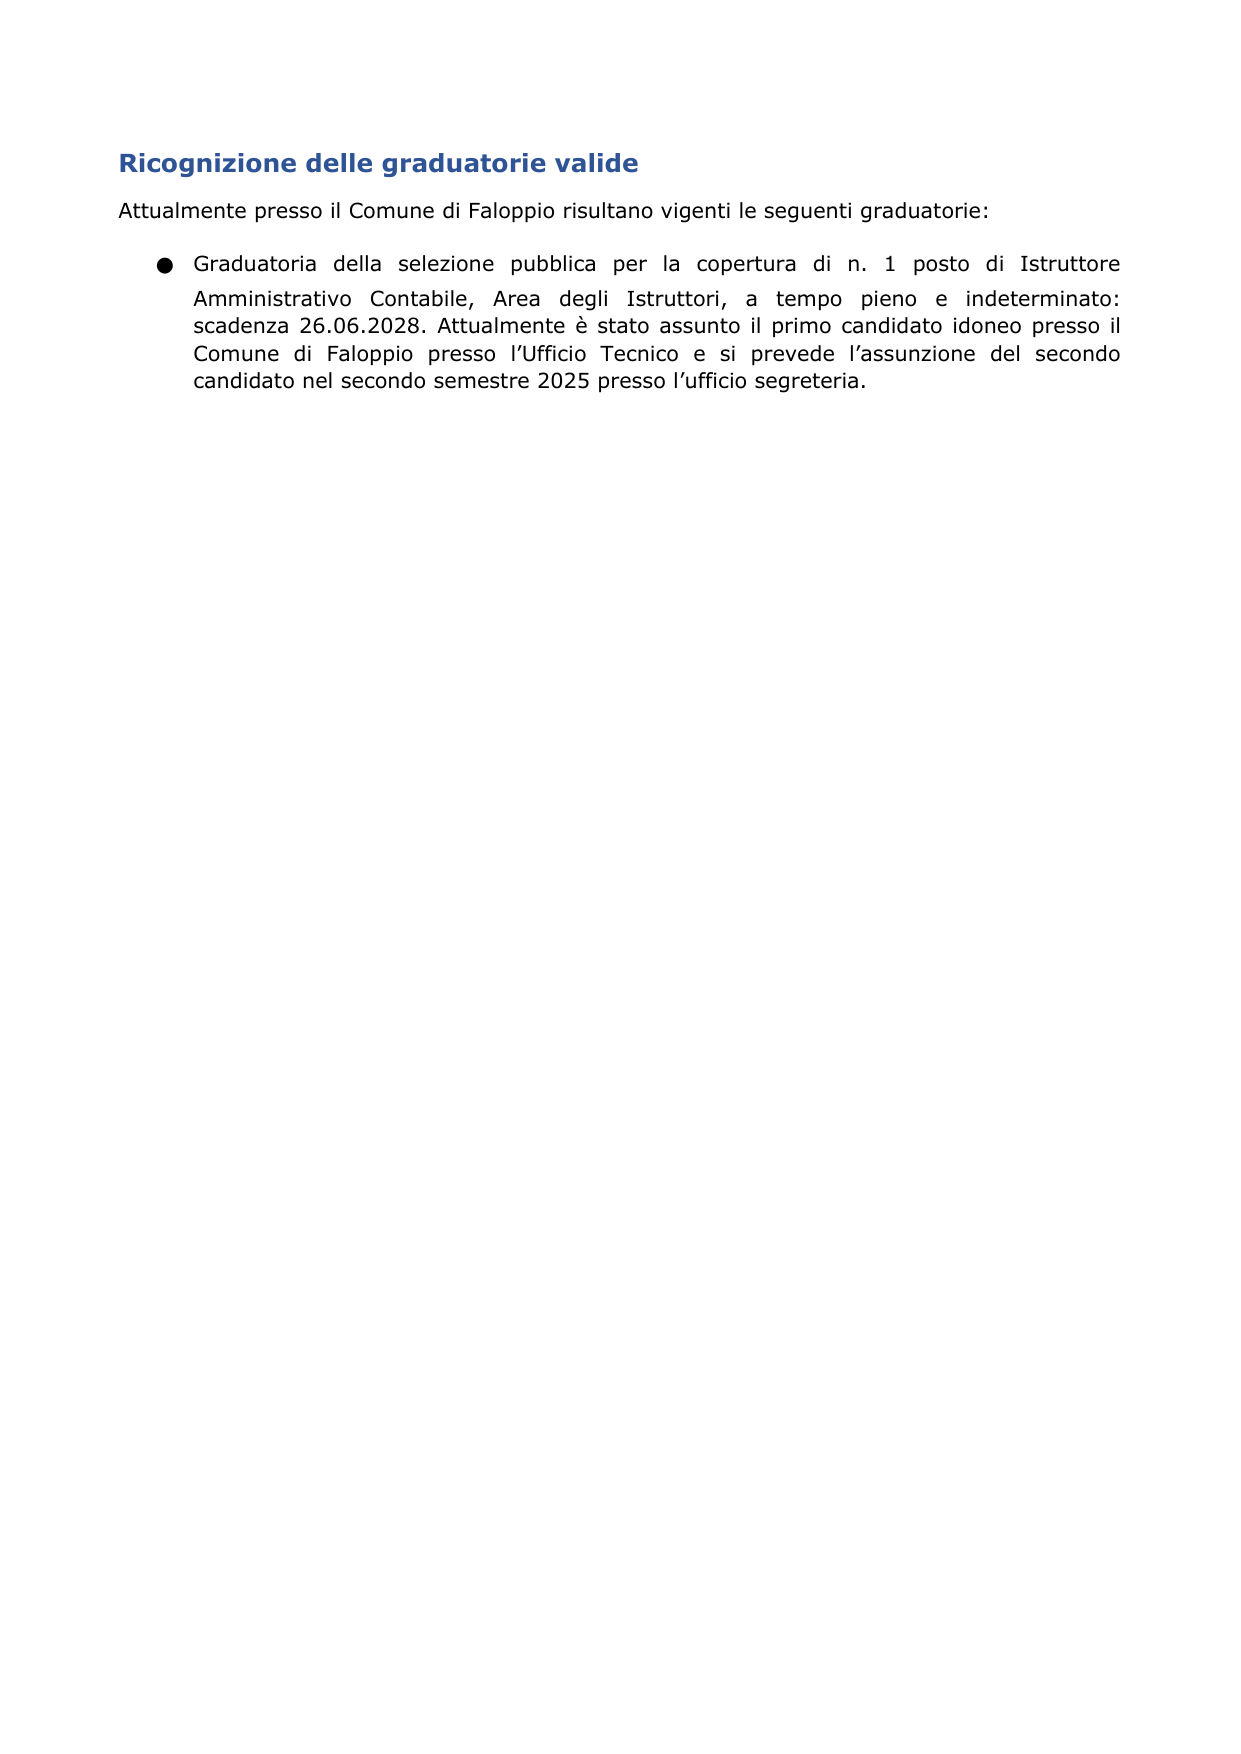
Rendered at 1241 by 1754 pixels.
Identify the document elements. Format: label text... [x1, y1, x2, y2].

text Ricognizione delle graduatorie valide [118, 148, 1122, 178]
list Graduatoria della selezione pubblica per la copertura di n. 1 posto di Istruttore Amministrativo Contabile, Area degli Istruttori, a tempo pieno e indeterminato: scadenza 26.06.2028. Attualmente è stato assunto il primo candidato idoneo presso il Comune di Faloppio presso l’Ufficio Tecnico e si prevede l’assunzione del secondo candidato nel secondo semestre 2025 presso l’ufficio segreteria. [156, 241, 1122, 393]
text Attualmente presso il Comune di Faloppio risultano vigenti le seguenti graduatorie: [118, 197, 1122, 222]
